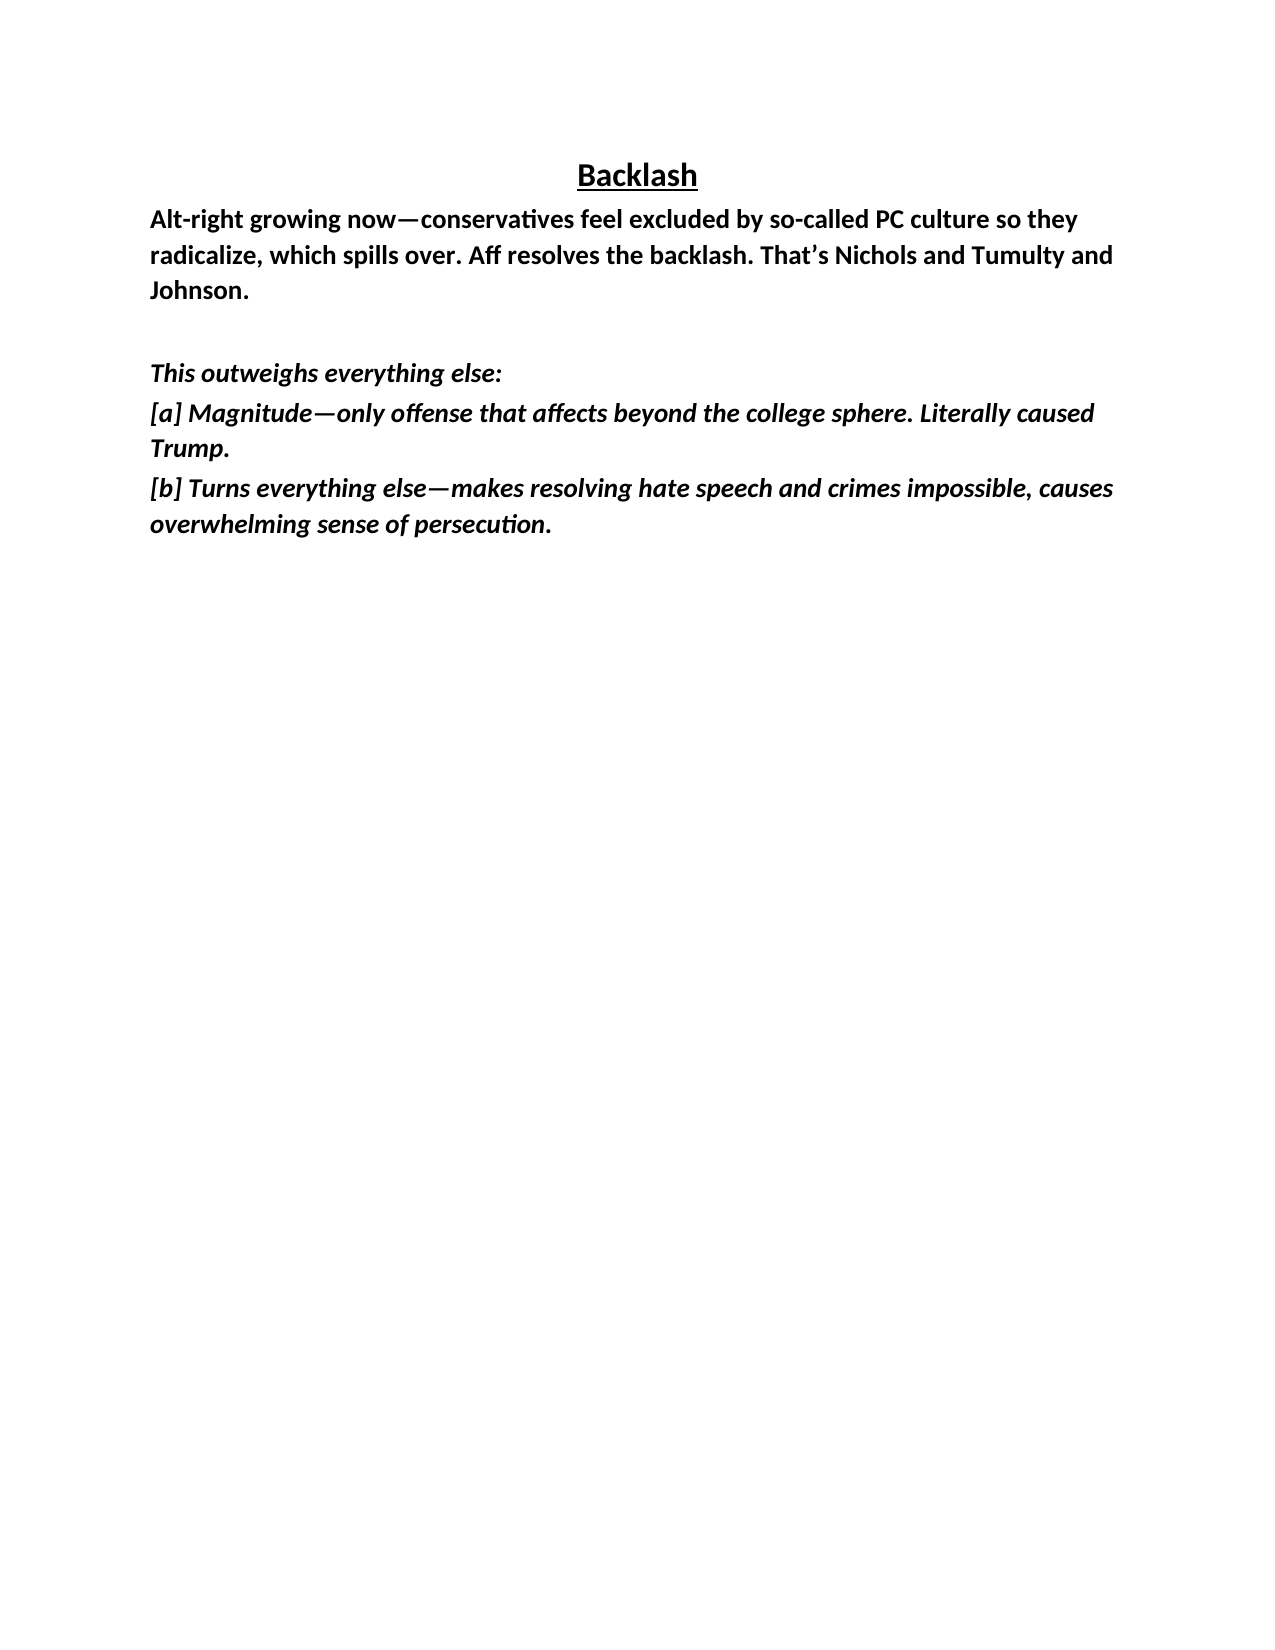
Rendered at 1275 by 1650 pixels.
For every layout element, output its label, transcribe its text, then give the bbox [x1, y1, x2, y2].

subtitle [a] Magnitude—only offense that affects beyond the college sphere. Literally caused Trump. [150, 396, 1125, 464]
subtitle Backlash [150, 154, 1125, 195]
subtitle This outweighs everything else: [150, 356, 1125, 389]
subtitle Alt-right growing now—conservatives feel excluded by so-called PC culture so they radicalize, which spills over. Aff resolves the backlash. That’s Nichols and Tumulty and Johnson. [150, 202, 1125, 307]
subtitle [b] Turns everything else—makes resolving hate speech and crimes impossible, causes overwhelming sense of persecution. [150, 471, 1125, 540]
